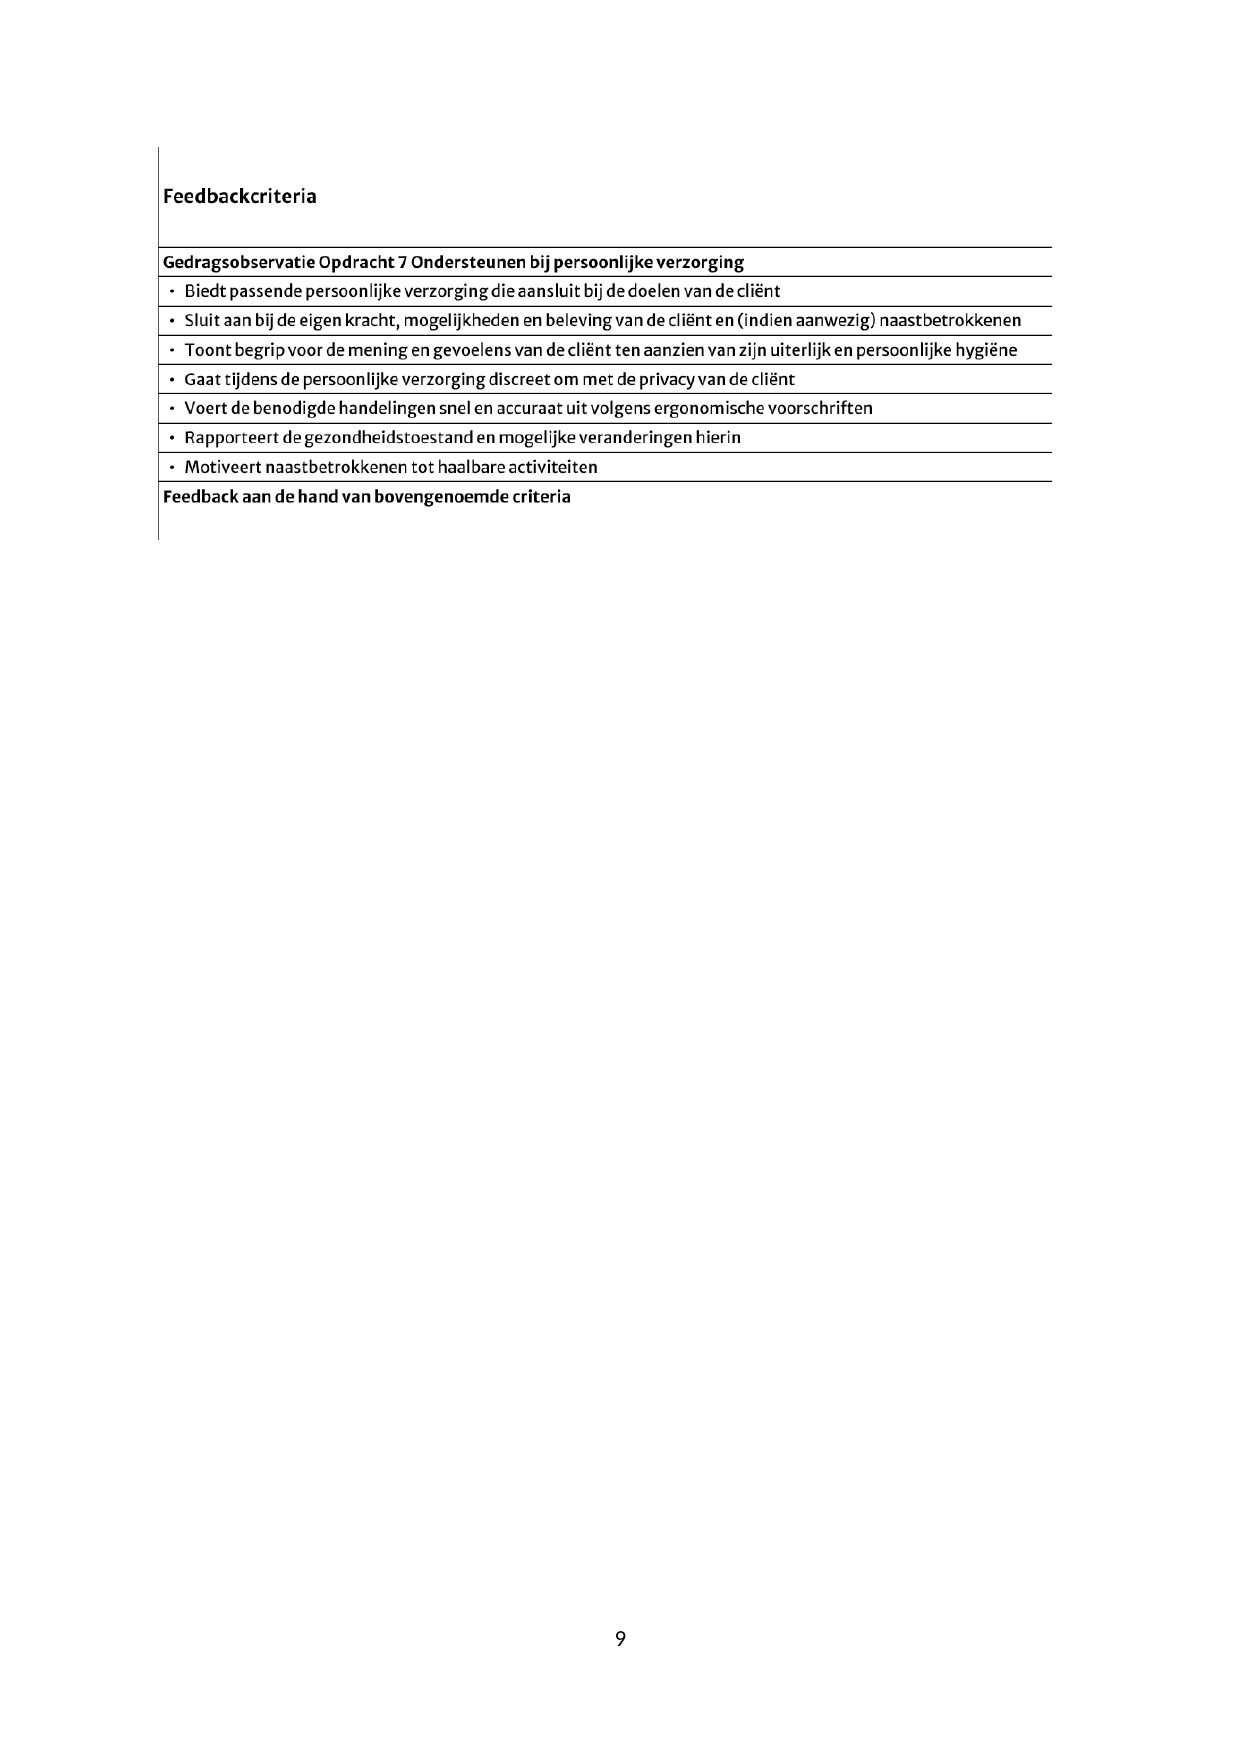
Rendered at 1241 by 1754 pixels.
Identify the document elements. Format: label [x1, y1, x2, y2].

picture [147, 147, 1053, 540]
